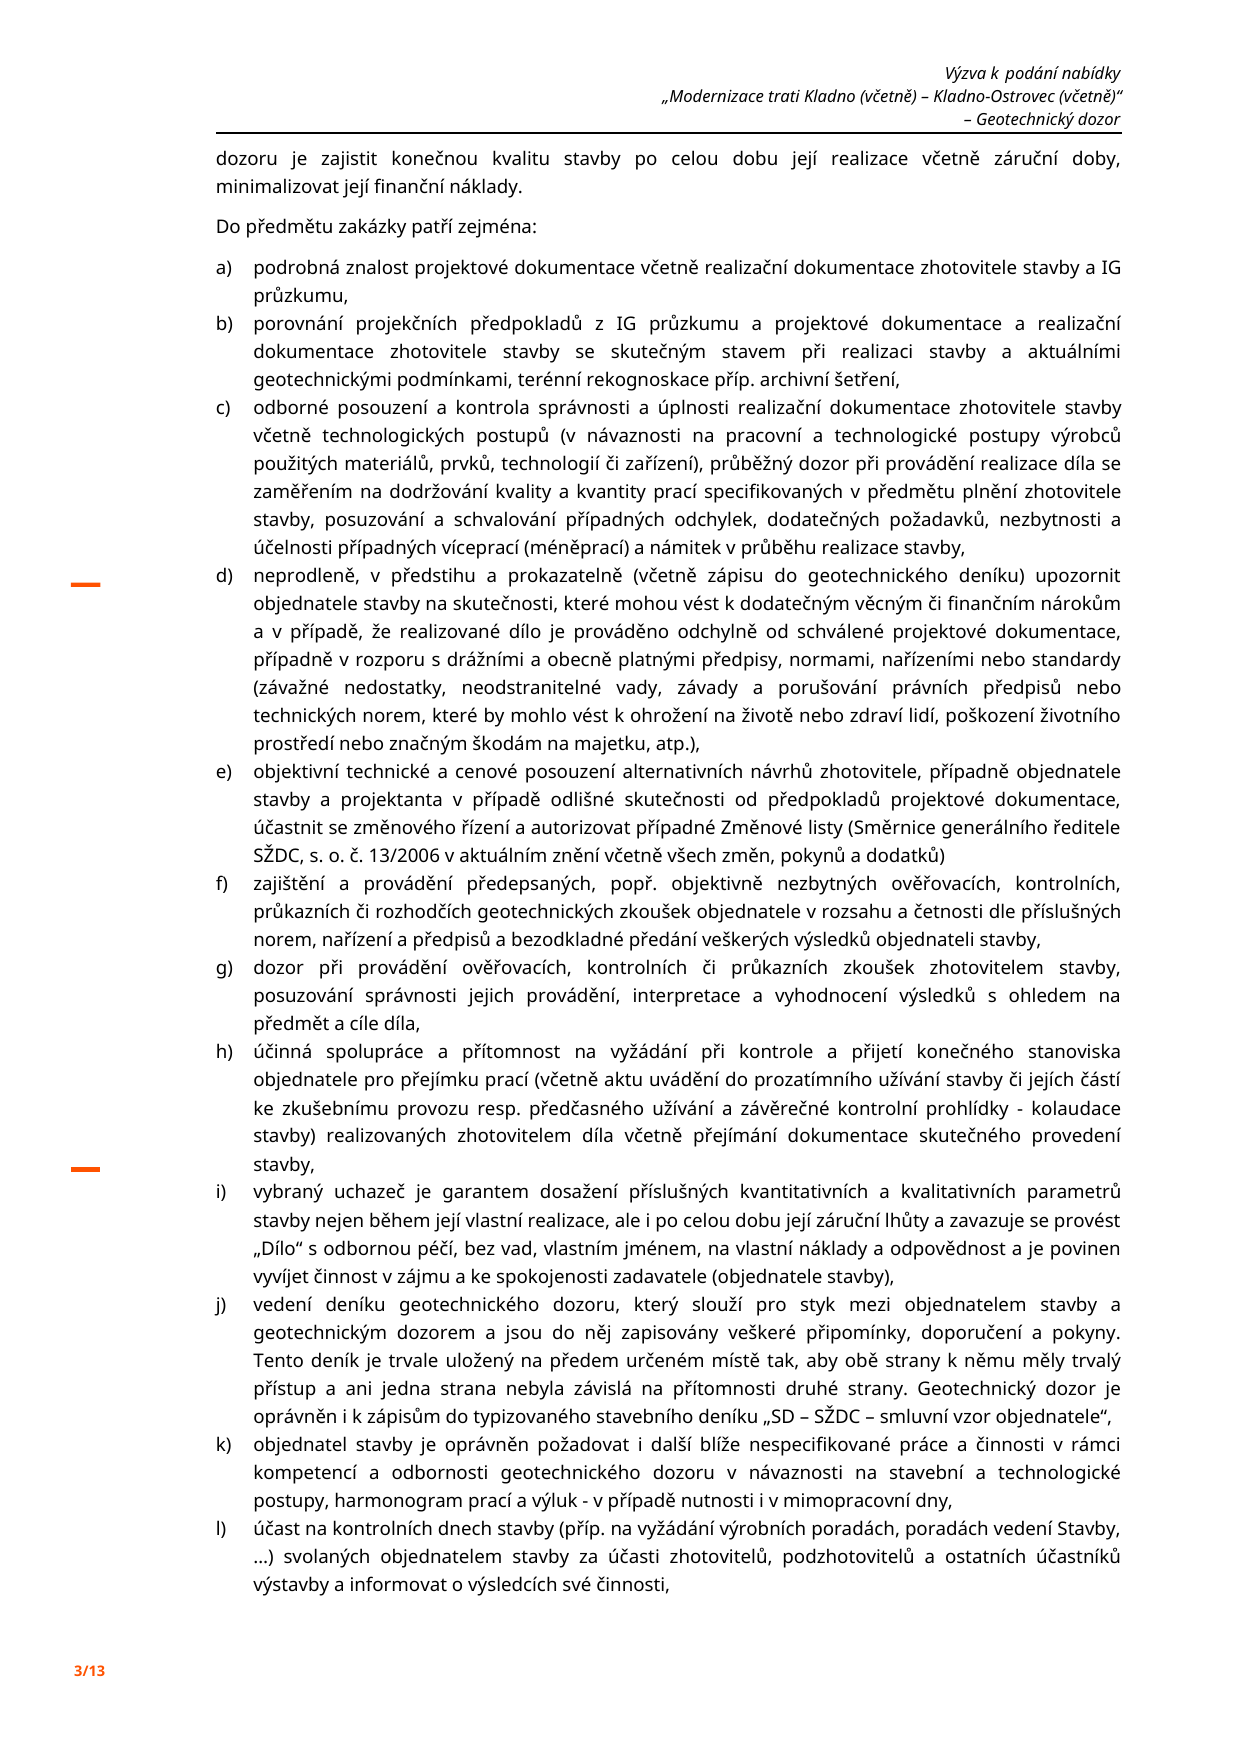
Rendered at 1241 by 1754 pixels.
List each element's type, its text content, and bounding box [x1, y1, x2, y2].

text Do předmětu zakázky patří zejména: [216, 214, 1122, 239]
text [216, 145, 1122, 199]
list zajištění a provádění předepsaných, popř. objektivně nezbytných ověřovacích, kontrolních, průkazních či rozhodčích geotechnických zkoušek objednatele v rozsahu a četnosti dle příslušných norem, nařízení a předpisů a bezodkladné předání veškerých výsledků objednateli stavby, [216, 871, 1122, 952]
list objektivní technické a cenové posouzení alternativních návrhů zhotovitele, případně objednatele stavby a projektanta v případě odlišné skutečnosti od předpokladů projektové dokumentace, účastnit se změnového řízení a autorizovat případné Změnové listy (Směrnice generálního ředitele SŽDC, s. o. č. 13/2006 v aktuálním znění včetně všech změn, pokynů a dodatků) [216, 758, 1122, 868]
list podrobná znalost projektové dokumentace včetně realizační dokumentace zhotovitele stavby a IG průzkumu, [216, 254, 1122, 308]
list porovnání projekčních předpokladů z IG průzkumu a projektové dokumentace a realizační dokumentace zhotovitele stavby se skutečným stavem při realizaci stavby a aktuálními geotechnickými podmínkami, terénní rekognoskace příp. archivní šetření, [216, 310, 1122, 392]
list neprodleně, v předstihu a prokazatelně (včetně zápisu do geotechnického deníku) upozornit objednatele stavby na skutečnosti, které mohou vést k dodatečným věcným či finančním nárokům a v případě, že realizované dílo je prováděno odchylně od schválené projektové dokumentace, případně v rozporu s drážními a obecně platnými předpisy, normami, nařízeními nebo standardy (závažné nedostatky, neodstranitelné vady, závady a porušování právních předpisů nebo technických norem, které by mohlo vést k ohrožení na životě nebo zdraví lidí, poškození životního prostředí nebo značným škodám na majetku, atp.), [216, 562, 1122, 756]
list účinná spolupráce a přítomnost na vyžádání při kontrole a přijetí konečného stanoviska objednatele pro přejímku prací (včetně aktu uvádění do prozatímního užívání stavby či jejích částí ke zkušebnímu provozu resp. předčasného užívání a závěrečné kontrolní prohlídky - kolaudace stavby) realizovaných zhotovitelem díla včetně přejímání dokumentace skutečného provedení stavby, [216, 1039, 1122, 1176]
list vybraný uchazeč je garantem dosažení příslušných kvantitativních a kvalitativních parametrů stavby nejen během její vlastní realizace, ale i po celou dobu její záruční lhůty a zavazuje se provést „Dílo“ s odbornou péčí, bez vad, vlastním jménem, na vlastní náklady a odpovědnost a je povinen vyvíjet činnost v zájmu a ke spokojenosti zadavatele (objednatele stavby), [216, 1179, 1122, 1288]
list objednatel stavby je oprávněn požadovat i další blíže nespecifikované práce a činnosti v rámci kompetencí a odbornosti geotechnického dozoru v návaznosti na stavební a technologické postupy, harmonogram prací a výluk - v případě nutnosti i v mimopracovní dny, [216, 1431, 1122, 1513]
list vedení deníku geotechnického dozoru, který slouží pro styk mezi objednatelem stavby a geotechnickým dozorem a jsou do něj zapisovány veškeré připomínky, doporučení a pokyny. Tento deník je trvale uložený na předem určeném místě tak, aby obě strany k němu měly trvalý přístup a ani jedna strana nebyla závislá na přítomnosti druhé strany. Geotechnický dozor je oprávněn i k zápisům do typizovaného stavebního deníku „SD – SŽDC – smluvní vzor objednatele“, [216, 1291, 1122, 1428]
list účast na kontrolních dnech stavby (příp. na vyžádání výrobních poradách, poradách vedení Stavby,…) svolaných objednatelem stavby za účasti zhotovitelů, podzhotovitelů a ostatních účastníků výstavby a informovat o výsledcích své činnosti, [216, 1515, 1122, 1597]
list odborné posouzení a kontrola správnosti a úplnosti realizační dokumentace zhotovitele stavby včetně technologických postupů (v návaznosti na pracovní a technologické postupy výrobců použitých materiálů, prvků, technologií či zařízení), průběžný dozor při provádění realizace díla se zaměřením na dodržování kvality a kvantity prací specifikovaných v předmětu plnění zhotovitele stavby, posuzování a schvalování případných odchylek, dodatečných požadavků, nezbytnosti a účelnosti případných víceprací (méněprací) a námitek v průběhu realizace stavby, [216, 394, 1122, 560]
list dozor při provádění ověřovacích, kontrolních či průkazních zkoušek zhotovitelem stavby, posuzování správnosti jejich provádění, interpretace a vyhodnocení výsledků s ohledem na předmět a cíle díla, [216, 955, 1122, 1036]
